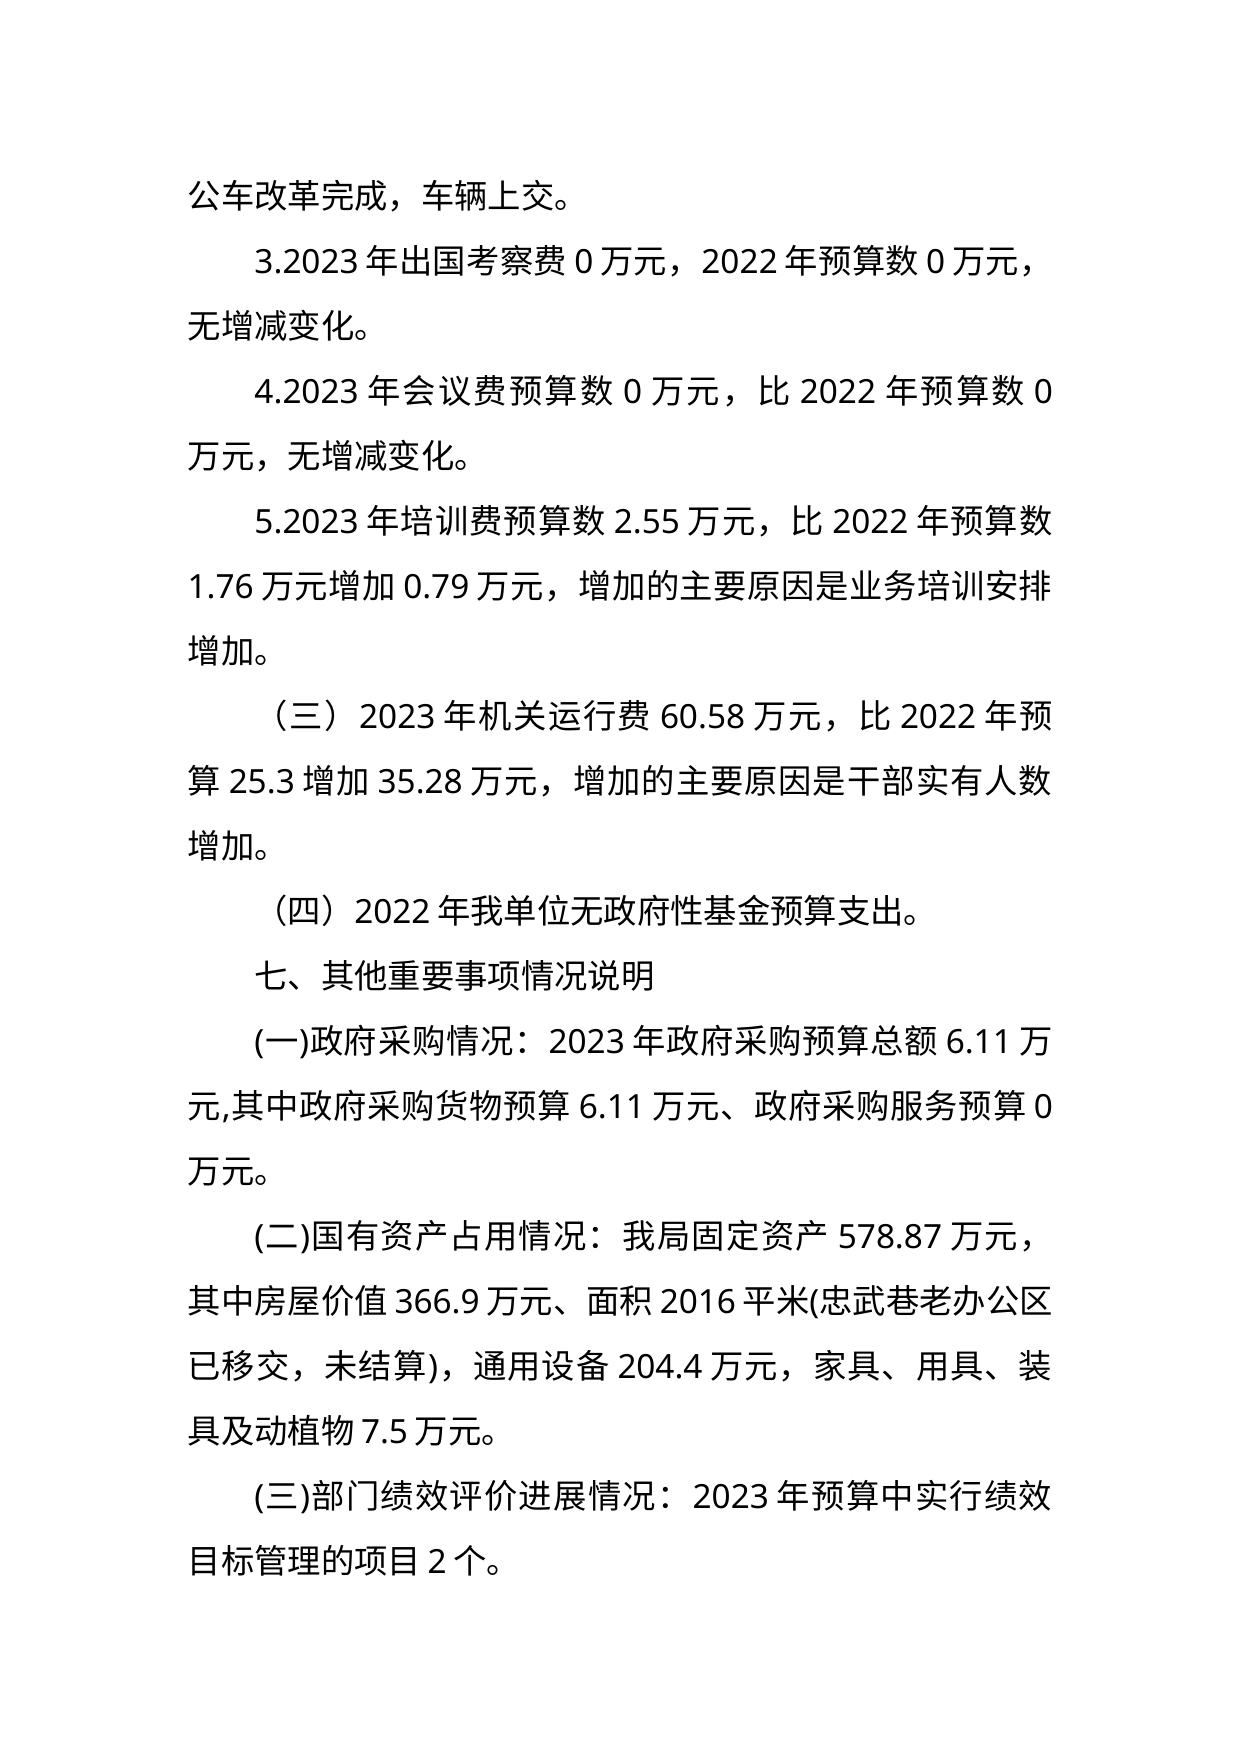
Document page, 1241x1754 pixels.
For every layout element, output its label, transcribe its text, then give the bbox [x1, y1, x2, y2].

text 七、其他重要事项情况说明 [187, 942, 1053, 1007]
text (二)国有资产占用情况：我局固定资产578.87万元，其中房屋价值366.9万元、面积2016平米(忠武巷老办公区已移交，未结算)，通用设备204.4万元，家具、用具、装具及动植物7.5万元。 [187, 1202, 1053, 1462]
text 3.2023年出国考察费0万元，2022年预算数0万元，无增减变化。 [187, 227, 1053, 357]
text 4.2023年会议费预算数0万元，比2022年预算数0万元，无增减变化。 [187, 357, 1053, 487]
text 5.2023年培训费预算数2.55万元，比2022年预算数1.76万元增加0.79万元，增加的主要原因是业务培训安排增加。 [187, 487, 1053, 682]
text （三）2023年机关运行费60.58万元，比2022年预算25.3增加35.28万元，增加的主要原因是干部实有人数增加。 [187, 682, 1053, 877]
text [187, 162, 1053, 227]
text （四）2022年我单位无政府性基金预算支出。 [187, 877, 1053, 942]
text (一)政府采购情况：2023年政府采购预算总额6.11万元,其中政府采购货物预算6.11万元、政府采购服务预算0万元。 [187, 1007, 1053, 1202]
text (三)部门绩效评价进展情况：2023年预算中实行绩效目标管理的项目2个。 [187, 1462, 1053, 1592]
